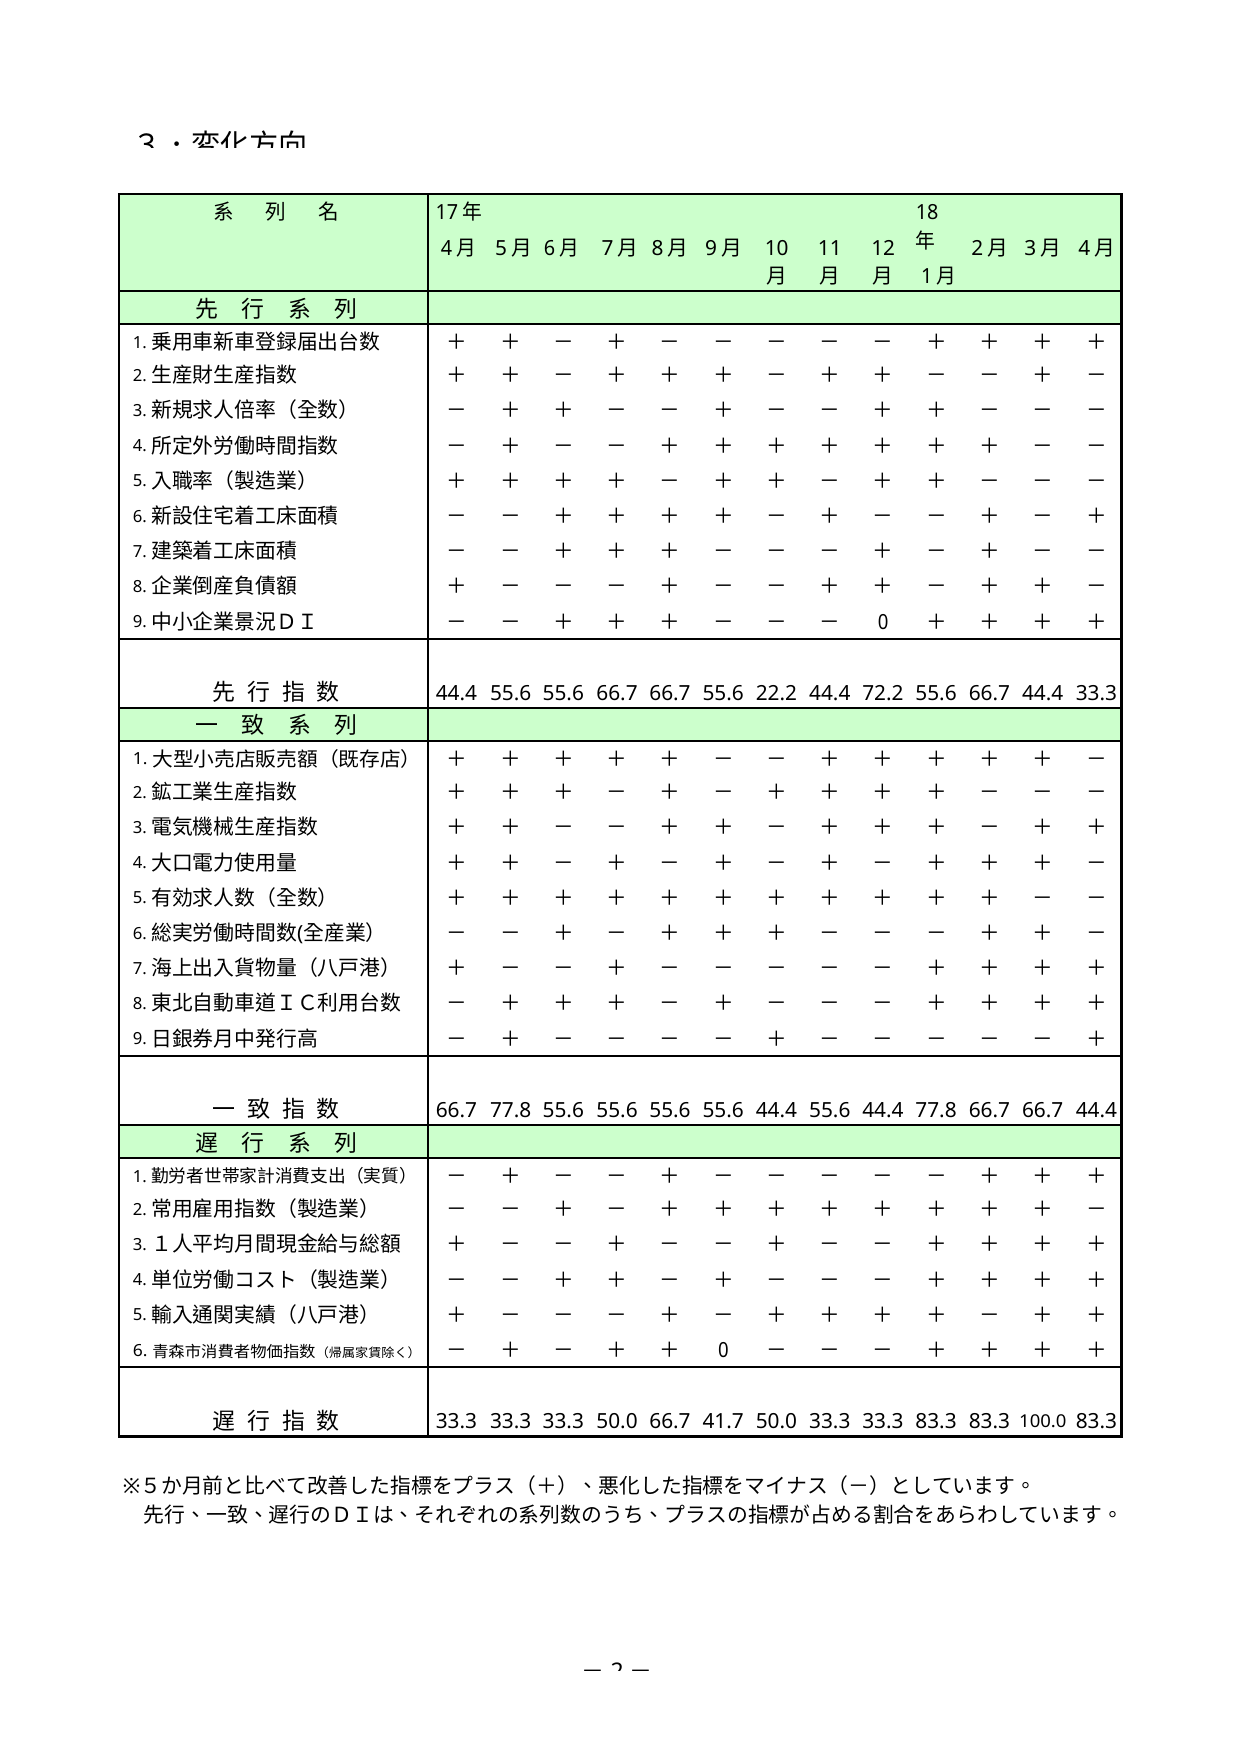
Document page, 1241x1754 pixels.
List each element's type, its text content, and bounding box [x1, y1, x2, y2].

table_cell － [429, 427, 482, 462]
table_cell 行 [237, 640, 274, 707]
table_cell ＋ [855, 427, 909, 462]
table_cell － [802, 462, 855, 497]
table_cell － [909, 533, 962, 568]
table_cell ＋ [1070, 498, 1120, 533]
table_cell ＋ [909, 603, 962, 638]
table_cell ＋ [429, 879, 482, 914]
table_cell － [749, 950, 802, 985]
table_cell 系 [274, 709, 312, 740]
table_cell － [589, 1296, 642, 1331]
table_cell ＋ [1070, 1296, 1120, 1331]
table_cell ＋ [802, 1191, 855, 1226]
table_cell 41.7 [695, 1368, 749, 1435]
table_cell ＋ [962, 1331, 1014, 1366]
table_cell 2. 常用雇用指数（製造業） [120, 1191, 427, 1226]
table_cell ＋ [962, 844, 1014, 879]
table_cell － [909, 1020, 962, 1055]
table_cell － [642, 1261, 695, 1296]
table_cell ＋ [1014, 1261, 1070, 1296]
table_cell ＋ [1014, 915, 1070, 950]
table_cell － [1070, 1191, 1120, 1226]
table_cell － [429, 533, 482, 568]
table_cell ＋ [589, 950, 642, 985]
table_cell ＋ [695, 498, 749, 533]
table_cell ＋ [642, 1159, 695, 1191]
table_cell ＋ [482, 1159, 535, 1191]
table_cell － [535, 427, 589, 462]
table_cell ＋ [695, 427, 749, 462]
table_cell － [1070, 533, 1120, 568]
table_cell ＋ [589, 1331, 642, 1366]
table_cell ＋ [589, 1226, 642, 1261]
table_cell 44.4 [1014, 640, 1070, 707]
table_cell 先 [120, 640, 237, 707]
table_cell 8. 東北自動車道ＩＣ利用台数 [120, 985, 427, 1020]
table_cell － [589, 1020, 642, 1055]
table_cell 3. １人平均月間現金給与総額 [120, 1226, 427, 1261]
table_cell － [535, 1020, 589, 1055]
table_cell ＋ [482, 879, 535, 914]
table_cell ＋ [855, 742, 909, 774]
table_cell ＋ [535, 462, 589, 497]
table_header 列 [237, 195, 312, 290]
table_cell － [802, 1020, 855, 1055]
table_cell ＋ [1070, 1226, 1120, 1261]
table_cell － [1014, 462, 1070, 497]
table_cell ＋ [642, 357, 695, 392]
table_header 12月 [855, 195, 909, 290]
table_cell ＋ [695, 1191, 749, 1226]
table_cell ＋ [535, 603, 589, 638]
table_cell ＋ [589, 498, 642, 533]
table_cell － [482, 533, 535, 568]
table_cell ＋ [855, 1296, 909, 1331]
table_cell － [482, 603, 535, 638]
table_cell － [749, 985, 802, 1020]
table_cell 0 [855, 603, 909, 638]
table_cell － [962, 774, 1014, 809]
table_cell ＋ [535, 742, 589, 774]
table_cell ＋ [589, 603, 642, 638]
table_cell － [802, 533, 855, 568]
table_cell 55.6 [482, 640, 535, 707]
table_cell 66.7 [429, 1057, 482, 1124]
table_cell － [695, 1020, 749, 1055]
table_cell ＋ [642, 742, 695, 774]
table_cell － [429, 392, 482, 427]
table_cell 一 [120, 1057, 237, 1124]
table_cell ＋ [482, 357, 535, 392]
table_header 7月 [589, 195, 642, 290]
table_cell － [802, 1331, 855, 1366]
table_cell 55.6 [535, 1057, 589, 1124]
table_cell － [642, 325, 695, 357]
table_cell 44.4 [855, 1057, 909, 1124]
table_cell ＋ [1070, 1159, 1120, 1191]
table_cell ＋ [642, 915, 695, 950]
table_cell ＋ [642, 568, 695, 603]
table_cell 行 [237, 1368, 274, 1435]
table_header 2月 [962, 195, 1014, 290]
table_cell － [642, 462, 695, 497]
table_cell ＋ [589, 985, 642, 1020]
table_cell ＋ [589, 533, 642, 568]
table_cell ＋ [962, 325, 1014, 357]
table_cell ＋ [642, 1331, 695, 1366]
table_cell － [482, 568, 535, 603]
table_cell － [642, 1226, 695, 1261]
table_cell ＋ [695, 844, 749, 879]
table_cell － [535, 325, 589, 357]
table_cell － [589, 568, 642, 603]
table_cell － [1014, 392, 1070, 427]
table_cell 83.3 [1070, 1368, 1120, 1435]
table_cell 先 [120, 292, 237, 323]
table_cell ＋ [695, 1261, 749, 1296]
table_header 5月 [482, 195, 535, 290]
table_cell ＋ [482, 844, 535, 879]
table_cell － [1070, 568, 1120, 603]
table_cell ＋ [535, 1191, 589, 1226]
table_cell ＋ [855, 809, 909, 844]
table_cell ＋ [855, 357, 909, 392]
table_cell 50.0 [749, 1368, 802, 1435]
table_cell ＋ [642, 774, 695, 809]
table_cell ＋ [482, 985, 535, 1020]
table_cell － [429, 915, 482, 950]
table_cell － [642, 950, 695, 985]
table_cell [429, 1126, 1120, 1157]
table_cell － [535, 357, 589, 392]
table_cell － [1070, 915, 1120, 950]
table_cell 系 [274, 1126, 312, 1157]
table_cell － [855, 1331, 909, 1366]
table_header 6月 [535, 195, 589, 290]
table_cell ＋ [482, 325, 535, 357]
table_cell － [802, 392, 855, 427]
table_cell ＋ [695, 879, 749, 914]
table_cell － [482, 1191, 535, 1226]
table_cell ＋ [535, 498, 589, 533]
table_cell ＋ [749, 1296, 802, 1331]
table_cell ＋ [429, 325, 482, 357]
table_cell － [962, 357, 1014, 392]
table_cell 100.0 [1014, 1368, 1070, 1435]
table_cell ＋ [642, 498, 695, 533]
table_cell － [482, 1226, 535, 1261]
table_cell － [429, 985, 482, 1020]
table_cell ＋ [802, 1296, 855, 1331]
table_cell － [429, 498, 482, 533]
table_cell 1. 大型小売店販売額（既存店） [120, 742, 427, 774]
table_cell － [802, 950, 855, 985]
table_cell 5. 有効求人数（全数） [120, 879, 427, 914]
table_cell 2. 生産財生産指数 [120, 357, 427, 392]
table_cell ＋ [909, 1226, 962, 1261]
table_cell － [429, 1020, 482, 1055]
table_cell ＋ [1014, 1226, 1070, 1261]
table_cell ＋ [855, 774, 909, 809]
table_cell ＋ [1014, 325, 1070, 357]
table_cell ＋ [589, 879, 642, 914]
table_cell － [1014, 533, 1070, 568]
table_cell ＋ [429, 742, 482, 774]
table_cell － [802, 325, 855, 357]
table_cell 33.3 [1070, 640, 1120, 707]
table_cell － [429, 1159, 482, 1191]
table_cell 3. 電気機械生産指数 [120, 809, 427, 844]
table_cell ＋ [695, 915, 749, 950]
table_cell － [749, 742, 802, 774]
table_cell ＋ [962, 950, 1014, 985]
table_cell 77.8 [482, 1057, 535, 1124]
table_cell － [855, 950, 909, 985]
table_cell ＋ [962, 603, 1014, 638]
table_cell － [535, 1226, 589, 1261]
table_cell 83.3 [909, 1368, 962, 1435]
table_header 17年 4月 [429, 195, 482, 290]
table_cell － [962, 809, 1014, 844]
table_cell ＋ [429, 568, 482, 603]
table_cell ＋ [695, 809, 749, 844]
table_header 10月 [749, 195, 802, 290]
table_cell 列 [312, 709, 427, 740]
table_cell 列 [312, 292, 427, 323]
table_cell ＋ [962, 568, 1014, 603]
table_cell ＋ [1014, 568, 1070, 603]
table_cell ＋ [642, 879, 695, 914]
table_cell － [695, 568, 749, 603]
table_cell ＋ [802, 844, 855, 879]
table_cell ＋ [962, 427, 1014, 462]
table_cell － [1070, 357, 1120, 392]
table_cell ＋ [1014, 1159, 1070, 1191]
table_cell 0 [695, 1331, 749, 1366]
table_cell ＋ [909, 844, 962, 879]
table_header 18年 1月 [909, 195, 962, 290]
table_cell － [855, 1020, 909, 1055]
table_header 系 [120, 195, 237, 290]
table_cell － [589, 809, 642, 844]
table_cell ＋ [535, 533, 589, 568]
table_cell ＋ [749, 427, 802, 462]
table_cell － [749, 357, 802, 392]
table_cell － [802, 603, 855, 638]
table_cell ＋ [589, 462, 642, 497]
table_cell － [535, 809, 589, 844]
table_cell ＋ [695, 392, 749, 427]
table_cell ＋ [589, 742, 642, 774]
table_cell － [962, 392, 1014, 427]
table_cell 72.2 [855, 640, 909, 707]
table_cell － [642, 392, 695, 427]
table_cell 66.7 [1014, 1057, 1070, 1124]
table_cell ＋ [1014, 985, 1070, 1020]
table_cell 66.7 [962, 640, 1014, 707]
table_cell － [1070, 392, 1120, 427]
table_cell ＋ [429, 1226, 482, 1261]
table_cell － [535, 568, 589, 603]
table_cell ＋ [429, 357, 482, 392]
table_cell － [855, 844, 909, 879]
table_cell － [909, 915, 962, 950]
table_cell ＋ [1014, 844, 1070, 879]
table_cell ＋ [749, 915, 802, 950]
table_cell 55.6 [589, 1057, 642, 1124]
table_cell － [1014, 427, 1070, 462]
table_cell ＋ [802, 879, 855, 914]
table_cell ＋ [429, 774, 482, 809]
table_cell － [482, 498, 535, 533]
table_cell － [749, 1159, 802, 1191]
table_cell － [802, 985, 855, 1020]
table_cell － [482, 915, 535, 950]
table_cell － [749, 325, 802, 357]
table_cell [429, 292, 1120, 323]
table_cell － [749, 1261, 802, 1296]
table_cell ＋ [802, 427, 855, 462]
table_cell － [642, 1020, 695, 1055]
table_cell － [1070, 879, 1120, 914]
table_cell 55.6 [695, 1057, 749, 1124]
table_cell 44.4 [749, 1057, 802, 1124]
table_cell － [962, 462, 1014, 497]
table_cell 8. 企業倒産負債額 [120, 568, 427, 603]
table_cell － [482, 1296, 535, 1331]
table_cell － [695, 774, 749, 809]
table_cell － [695, 533, 749, 568]
table_cell ＋ [589, 325, 642, 357]
table_cell ＋ [855, 1191, 909, 1226]
table_cell － [482, 1261, 535, 1296]
table_cell － [535, 1296, 589, 1331]
table_cell ＋ [855, 392, 909, 427]
table_cell 55.6 [802, 1057, 855, 1124]
table_cell 数 [312, 1057, 427, 1124]
table_cell － [802, 915, 855, 950]
table_cell ＋ [909, 809, 962, 844]
table_cell － [749, 568, 802, 603]
table_cell 4. 大口電力使用量 [120, 844, 427, 879]
table_cell － [429, 603, 482, 638]
table_cell ＋ [642, 809, 695, 844]
table_cell 33.3 [802, 1368, 855, 1435]
table_cell － [909, 357, 962, 392]
table_cell － [1014, 1020, 1070, 1055]
table_cell 2. 鉱工業生産指数 [120, 774, 427, 809]
table_cell ＋ [429, 844, 482, 879]
table_cell ＋ [1070, 1261, 1120, 1296]
table_cell － [962, 1020, 1014, 1055]
table_cell 9. 中小企業景況ＤＩ [120, 603, 427, 638]
table_cell 6. 新設住宅着工床面積 [120, 498, 427, 533]
table_cell ＋ [1070, 1331, 1120, 1366]
table_cell ＋ [962, 1159, 1014, 1191]
table_cell 一 [120, 709, 237, 740]
table_cell ＋ [1014, 742, 1070, 774]
table_cell － [749, 498, 802, 533]
table_cell ＋ [642, 603, 695, 638]
table_cell 33.3 [535, 1368, 589, 1435]
table_cell － [749, 533, 802, 568]
table_cell － [589, 1191, 642, 1226]
table_cell － [909, 1159, 962, 1191]
table_header 3月 [1014, 195, 1070, 290]
table_cell 1. 乗用車新車登録届出台数 [120, 325, 427, 357]
table_cell － [802, 1261, 855, 1296]
table_cell ＋ [429, 1296, 482, 1331]
table_cell ＋ [909, 985, 962, 1020]
table_cell － [855, 985, 909, 1020]
table_header 8月 [642, 195, 695, 290]
table_cell － [855, 1226, 909, 1261]
table_cell － [855, 498, 909, 533]
table_cell － [695, 1296, 749, 1331]
table_header 4月 [1070, 195, 1120, 290]
table_cell － [855, 1261, 909, 1296]
table_cell 33.3 [482, 1368, 535, 1435]
table_cell 4. 単位労働コスト（製造業） [120, 1261, 427, 1296]
table_cell － [962, 1296, 1014, 1331]
table_cell ＋ [909, 392, 962, 427]
table_cell ＋ [1070, 809, 1120, 844]
table_cell ＋ [855, 879, 909, 914]
table_cell ＋ [802, 774, 855, 809]
table_cell ＋ [749, 774, 802, 809]
table_cell － [909, 498, 962, 533]
table_cell 66.7 [642, 640, 695, 707]
table_cell 77.8 [909, 1057, 962, 1124]
table_cell ＋ [589, 844, 642, 879]
table_cell － [1070, 844, 1120, 879]
table_cell ＋ [535, 915, 589, 950]
table_cell － [1014, 498, 1070, 533]
table_cell ＋ [429, 462, 482, 497]
table_cell ＋ [482, 462, 535, 497]
table_cell ＋ [695, 985, 749, 1020]
table_cell － [642, 985, 695, 1020]
table_cell ＋ [482, 427, 535, 462]
table_cell ＋ [642, 1191, 695, 1226]
table_cell － [589, 392, 642, 427]
table_cell ＋ [909, 1331, 962, 1366]
table_cell ＋ [802, 498, 855, 533]
table_cell 55.6 [642, 1057, 695, 1124]
table_cell － [642, 844, 695, 879]
table_cell － [855, 915, 909, 950]
table_cell ＋ [802, 742, 855, 774]
table_cell ＋ [962, 1191, 1014, 1226]
table_cell ＋ [482, 1020, 535, 1055]
table_header 9月 [695, 195, 749, 290]
table_cell ＋ [962, 742, 1014, 774]
table_cell ＋ [855, 462, 909, 497]
table_cell ＋ [535, 985, 589, 1020]
table_cell － [695, 325, 749, 357]
table_cell － [589, 1159, 642, 1191]
table_cell － [695, 603, 749, 638]
table_cell － [429, 1261, 482, 1296]
table_cell 66.7 [642, 1368, 695, 1435]
table_cell － [535, 1331, 589, 1366]
table_cell 7. 建築着工床面積 [120, 533, 427, 568]
table_cell 指 [274, 640, 312, 707]
text 先行、一致、遅行のＤＩは、それぞれの系列数のうち、プラスの指標が占める割合をあらわしています。 [144, 1500, 1142, 1529]
table_cell ＋ [909, 1296, 962, 1331]
table_cell － [749, 809, 802, 844]
table_cell － [802, 1159, 855, 1191]
table_cell ＋ [642, 533, 695, 568]
table_cell 66.7 [589, 640, 642, 707]
table_cell ＋ [535, 1261, 589, 1296]
table_cell 3. 新規求人倍率（全数） [120, 392, 427, 427]
table_cell － [1070, 774, 1120, 809]
table_cell 66.7 [962, 1057, 1014, 1124]
table_cell 4. 所定外労働時間指数 [120, 427, 427, 462]
table_cell 指 [274, 1057, 312, 1124]
table_cell － [749, 392, 802, 427]
table_cell － [695, 1226, 749, 1261]
table_cell 44.4 [429, 640, 482, 707]
table_cell ＋ [909, 462, 962, 497]
table_cell 数 [312, 1368, 427, 1435]
table_cell 83.3 [962, 1368, 1014, 1435]
table_cell ＋ [482, 392, 535, 427]
table_cell ＋ [749, 1191, 802, 1226]
table_cell － [482, 950, 535, 985]
table_cell ＋ [482, 742, 535, 774]
table_cell 6. 青森市消費者物価指数（帰属家賃除く） [120, 1331, 427, 1366]
table_cell ＋ [802, 357, 855, 392]
table_cell 列 [312, 1126, 427, 1157]
table_cell [429, 709, 1120, 740]
table_cell 44.4 [1070, 1057, 1120, 1124]
table_cell ＋ [962, 498, 1014, 533]
table_cell ＋ [482, 1331, 535, 1366]
table_cell 行 [237, 1126, 274, 1157]
table_cell ＋ [962, 1226, 1014, 1261]
table_cell － [589, 915, 642, 950]
table_cell ＋ [429, 809, 482, 844]
table_cell － [535, 1159, 589, 1191]
table_cell 行 [237, 292, 274, 323]
table_cell 6. 総実労働時間数(全産業） [120, 915, 427, 950]
table_cell － [695, 742, 749, 774]
table_cell ＋ [962, 533, 1014, 568]
table_cell ＋ [962, 985, 1014, 1020]
table_cell － [855, 1159, 909, 1191]
table_cell 33.3 [855, 1368, 909, 1435]
table_cell ＋ [1014, 357, 1070, 392]
table_cell － [1014, 774, 1070, 809]
table_cell － [802, 1226, 855, 1261]
table_cell 22.2 [749, 640, 802, 707]
table_cell － [1070, 427, 1120, 462]
table_cell 遅 [120, 1126, 237, 1157]
table_cell ＋ [535, 774, 589, 809]
table_cell － [535, 844, 589, 879]
table_header 11月 [802, 195, 855, 290]
table_cell 遅 [120, 1368, 237, 1435]
table_cell － [589, 774, 642, 809]
table_cell ＋ [695, 357, 749, 392]
table_cell － [855, 325, 909, 357]
table_cell 44.4 [802, 640, 855, 707]
table_cell ＋ [1014, 1296, 1070, 1331]
table_cell 55.6 [535, 640, 589, 707]
table_cell ＋ [429, 950, 482, 985]
table_cell － [1070, 462, 1120, 497]
table_cell ＋ [482, 809, 535, 844]
table_cell － [1070, 742, 1120, 774]
table_cell 数 [312, 640, 427, 707]
table_cell ＋ [855, 533, 909, 568]
table_cell ＋ [589, 357, 642, 392]
table_cell 5. 入職率（製造業） [120, 462, 427, 497]
table_cell ＋ [802, 568, 855, 603]
table_cell ＋ [589, 1261, 642, 1296]
table_cell 致 [237, 709, 274, 740]
table_cell 9. 日銀券月中発行高 [120, 1020, 427, 1055]
table_cell ＋ [909, 774, 962, 809]
table_cell － [749, 1331, 802, 1366]
table_cell ＋ [1014, 1331, 1070, 1366]
table_cell ＋ [909, 879, 962, 914]
table_cell 5. 輸入通関実績（八戸港） [120, 1296, 427, 1331]
table_cell ＋ [642, 427, 695, 462]
table_cell ＋ [642, 1296, 695, 1331]
table_cell ＋ [1070, 950, 1120, 985]
table_cell ＋ [749, 1020, 802, 1055]
table_cell 系 [274, 292, 312, 323]
table_cell ＋ [802, 809, 855, 844]
table_cell － [589, 427, 642, 462]
table_cell － [749, 603, 802, 638]
table_cell 7. 海上出入貨物量（八戸港） [120, 950, 427, 985]
table_cell ＋ [535, 879, 589, 914]
table_cell 致 [237, 1057, 274, 1124]
table_cell 指 [274, 1368, 312, 1435]
table_cell ＋ [909, 427, 962, 462]
table_cell ＋ [962, 879, 1014, 914]
table_cell ＋ [962, 915, 1014, 950]
table_cell － [749, 844, 802, 879]
table_cell ＋ [855, 568, 909, 603]
table_cell － [535, 950, 589, 985]
table_cell 55.6 [909, 640, 962, 707]
table_cell － [429, 1331, 482, 1366]
table_cell ＋ [1070, 1020, 1120, 1055]
table_header 名 [312, 195, 427, 290]
table_cell － [695, 950, 749, 985]
table_cell ＋ [749, 462, 802, 497]
table_cell ＋ [909, 1261, 962, 1296]
table_cell ＋ [1070, 985, 1120, 1020]
table_cell ＋ [1014, 809, 1070, 844]
table_cell ＋ [962, 1261, 1014, 1296]
table_cell ＋ [1014, 1191, 1070, 1226]
table_cell ＋ [909, 742, 962, 774]
table_cell ＋ [909, 950, 962, 985]
table_cell 1. 勤労者世帯家計消費支出（実質） [120, 1159, 427, 1191]
table_cell － [695, 1159, 749, 1191]
table_cell ＋ [1070, 603, 1120, 638]
table_cell ＋ [1014, 950, 1070, 985]
table_cell ＋ [695, 462, 749, 497]
table_cell 50.0 [589, 1368, 642, 1435]
table_cell ＋ [909, 1191, 962, 1226]
table_cell ＋ [1014, 603, 1070, 638]
table_cell 55.6 [695, 640, 749, 707]
table_cell － [429, 1191, 482, 1226]
table_cell ＋ [482, 774, 535, 809]
table_cell ＋ [749, 1226, 802, 1261]
table_cell ＋ [1070, 325, 1120, 357]
table_cell － [909, 568, 962, 603]
table_cell － [1014, 879, 1070, 914]
table_cell ＋ [535, 392, 589, 427]
text ※５か月前と比べて改善した指標をプラス（＋）、悪化した指標をマイナス（－）としています。 [123, 1471, 1142, 1500]
table_cell ＋ [749, 879, 802, 914]
table_cell ＋ [909, 325, 962, 357]
table_cell 33.3 [429, 1368, 482, 1435]
